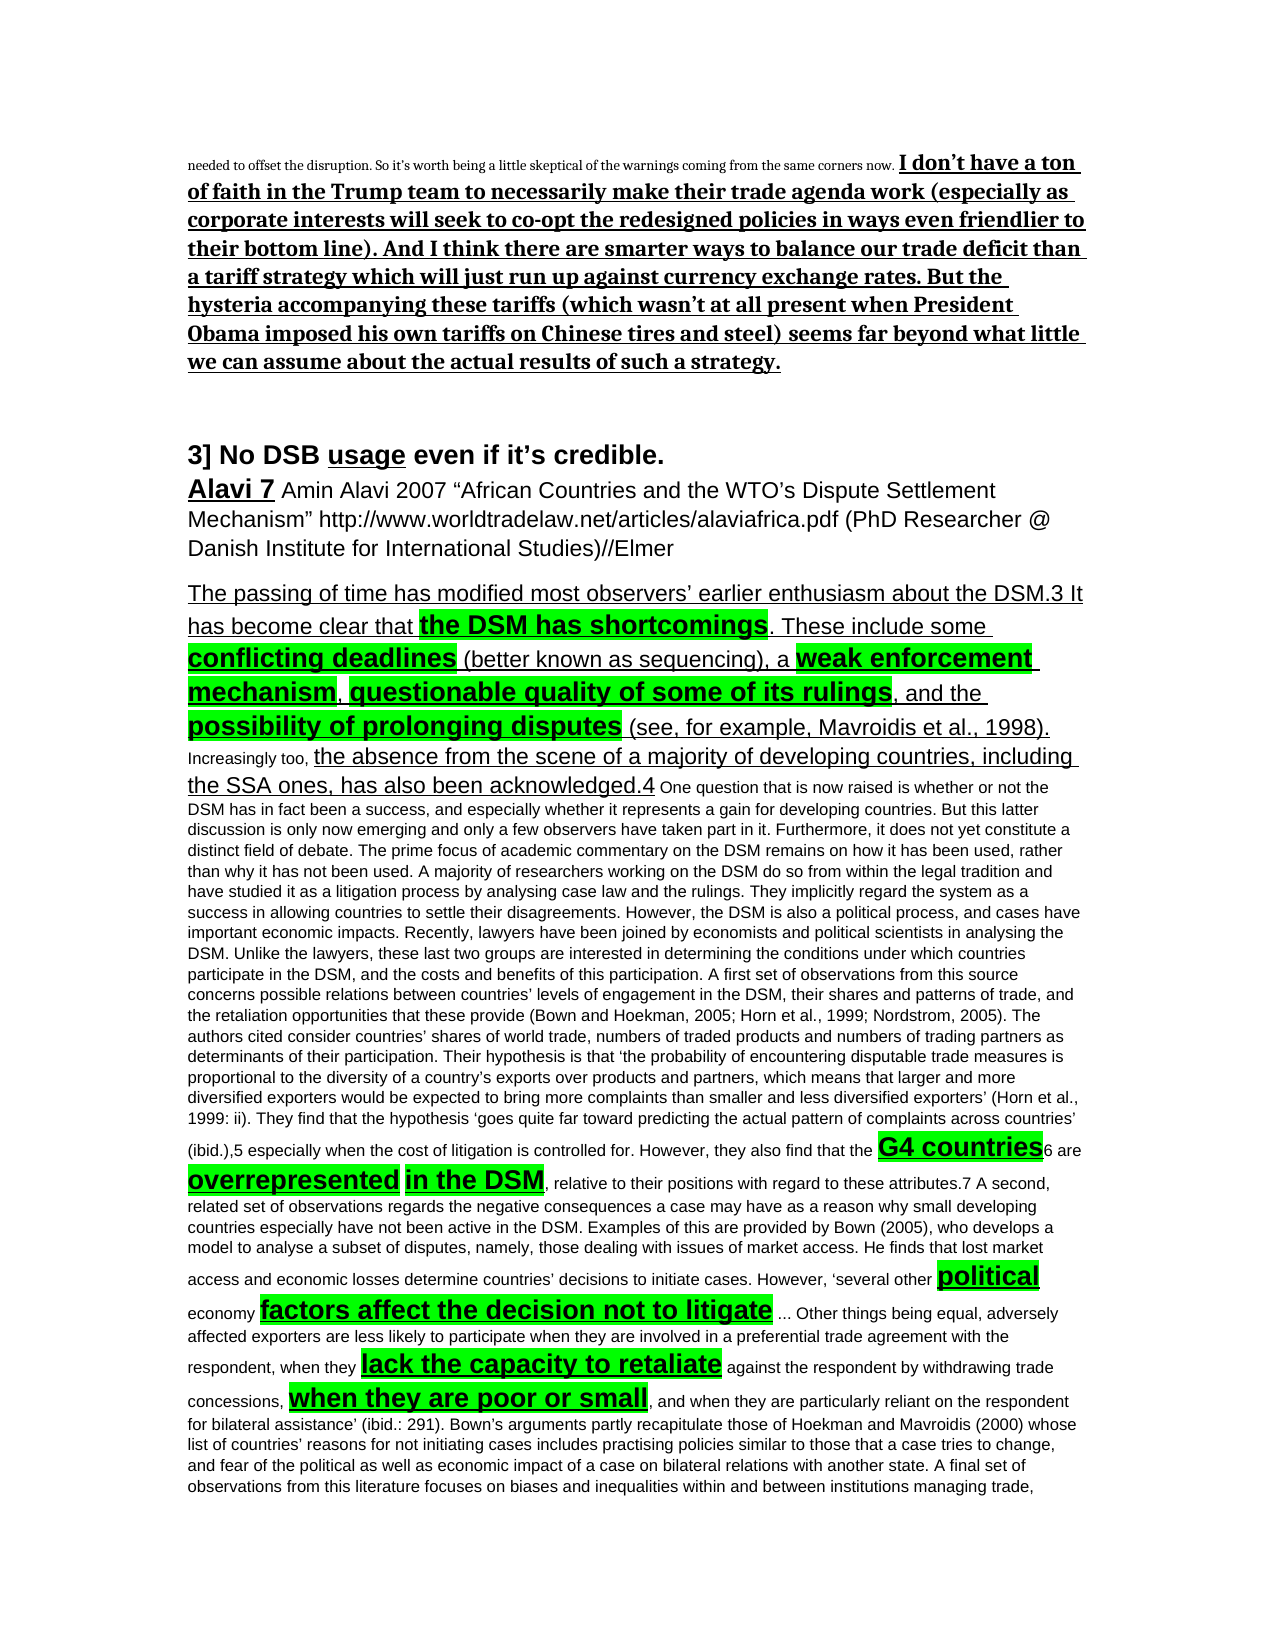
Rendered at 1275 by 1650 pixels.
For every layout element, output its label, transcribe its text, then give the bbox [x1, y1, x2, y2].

subtitle 3] No DSB usage even if it’s credible. [187, 439, 1087, 471]
text Alavi 7 Amin Alavi 2007 “African Countries and the WTO’s Dispute Settlement Mechanism” http://www.worldtradelaw.net/articles/alaviafrica.pdf (PhD Researcher @ Danish Institute for International Studies)//Elmer [187, 473, 1087, 561]
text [187, 580, 1087, 1496]
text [187, 150, 1087, 258]
